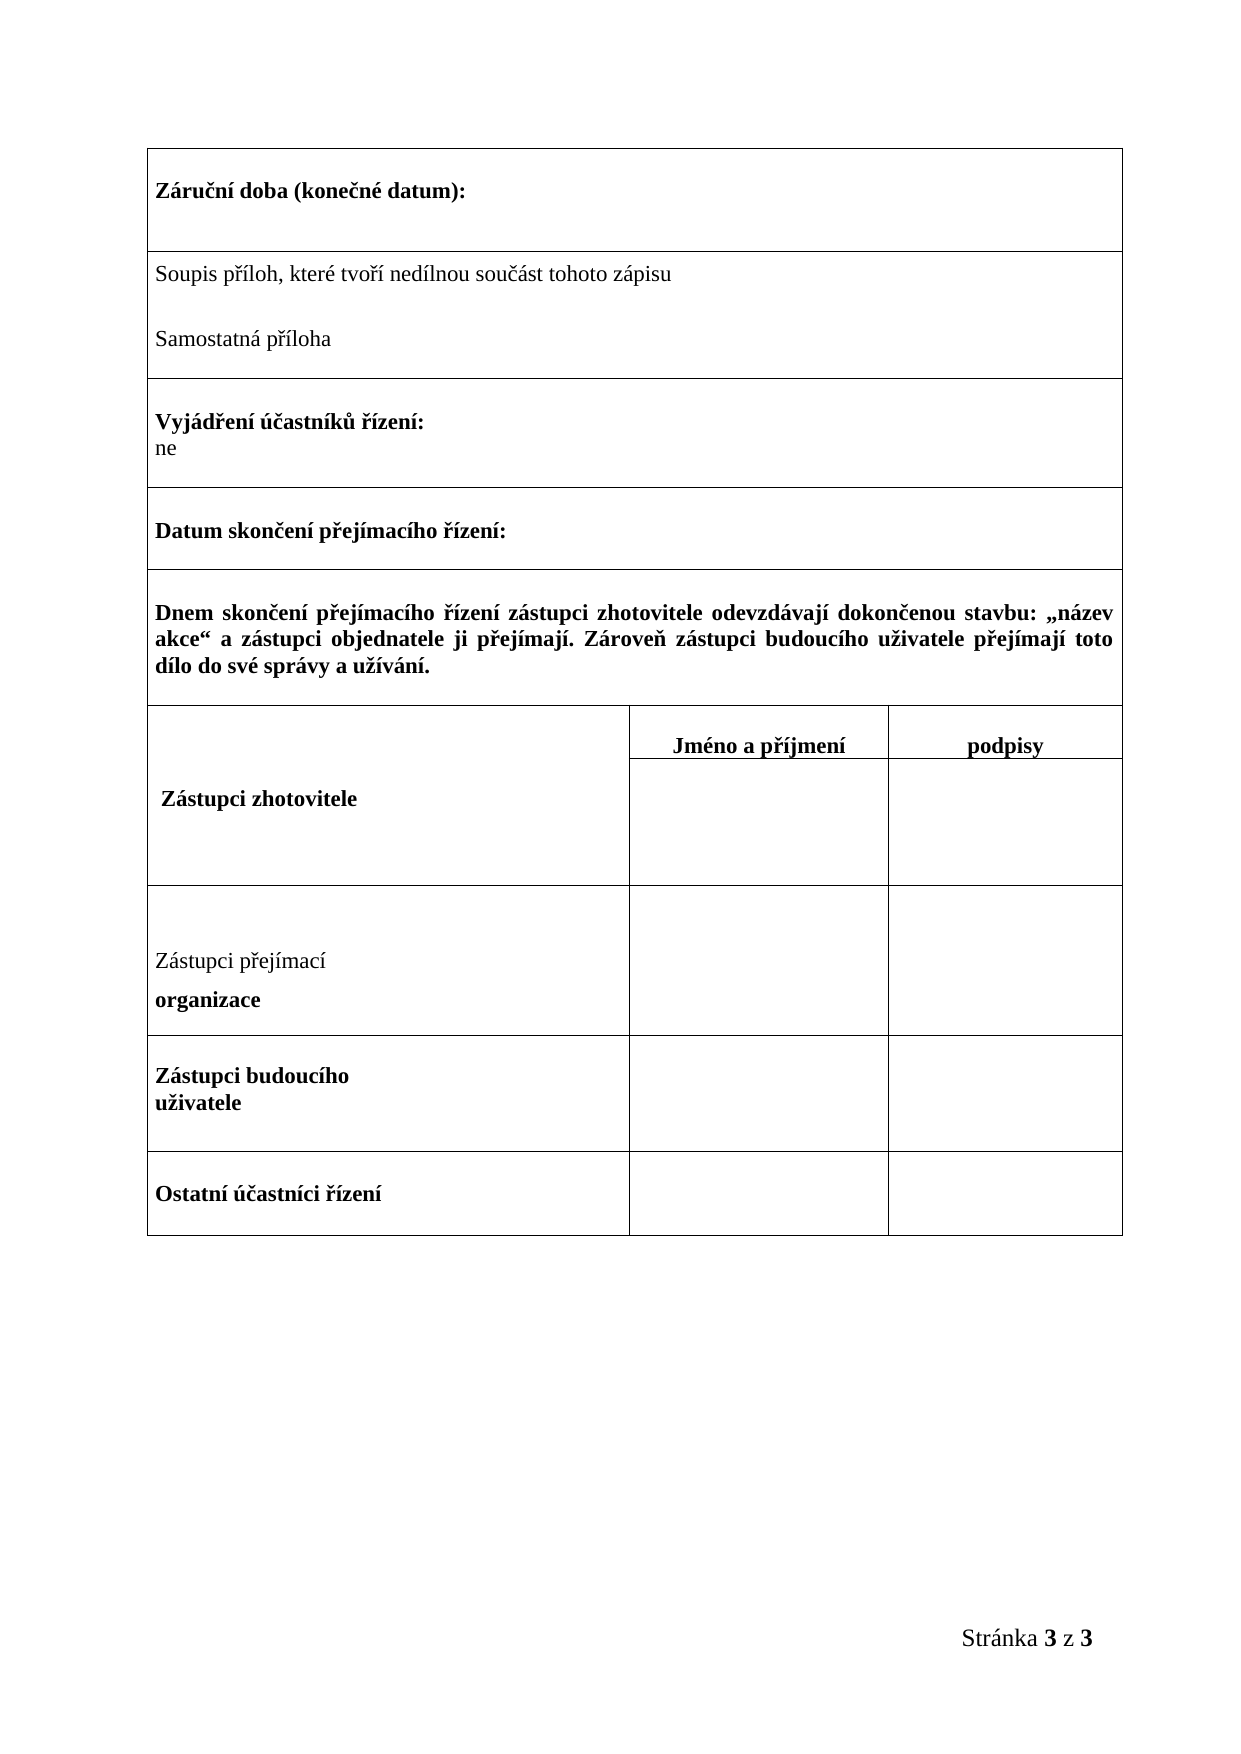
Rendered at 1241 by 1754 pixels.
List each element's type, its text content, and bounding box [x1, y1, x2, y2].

table_cell Zástupci zhotovitele [148, 706, 629, 885]
table_cell Zástupci přejímací organizace [148, 886, 629, 1035]
table_cell Dnem skončení přejímacího řízení zástupci zhotovitele odevzdávají dokončenou stavbu: „název akce“ a zástupci objednatele ji přejímají. Zároveň zástupci budoucího uživatele přejímají toto dílo do své správy a užívání. [148, 570, 1122, 704]
table_cell [630, 1152, 888, 1235]
table_cell Soupis příloh, které tvoří nedílnou součást tohoto zápisu Samostatná příloha [148, 252, 1122, 378]
table_cell [630, 1036, 888, 1151]
table_cell Jméno a příjmení [630, 706, 888, 758]
table_cell Záruční doba (konečné datum): [148, 149, 1122, 251]
table_cell Zástupci budoucího uživatele [148, 1036, 629, 1151]
table_cell [889, 759, 1122, 885]
table_cell podpisy [889, 706, 1122, 758]
table_cell [630, 886, 888, 1035]
table_cell [889, 1152, 1122, 1235]
table_cell Vyjádření účastníků řízení: ne [148, 379, 1122, 487]
table_cell Ostatní účastníci řízení [148, 1152, 629, 1235]
table_cell Datum skončení přejímacího řízení: [148, 488, 1122, 569]
table_cell [630, 759, 888, 885]
table_cell [889, 886, 1122, 1035]
table_cell [889, 1036, 1122, 1151]
